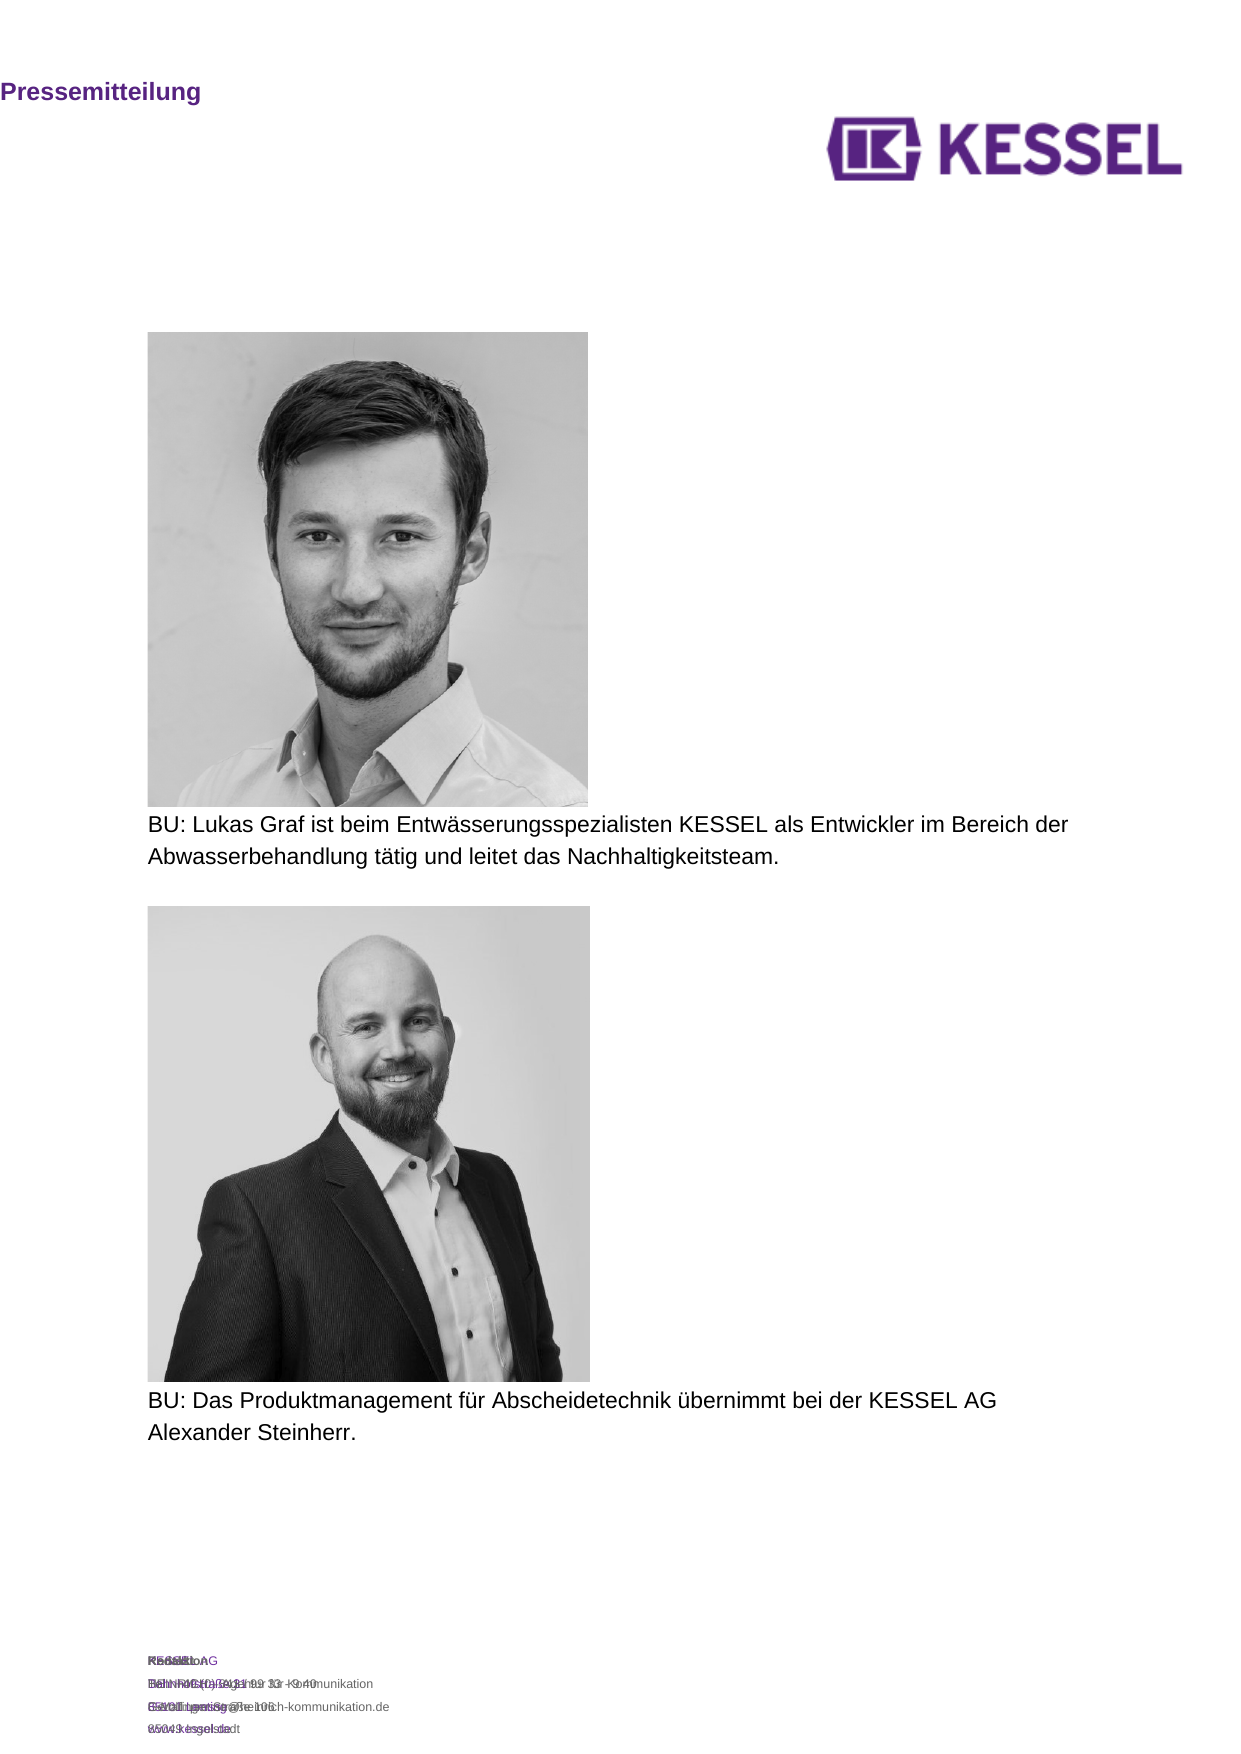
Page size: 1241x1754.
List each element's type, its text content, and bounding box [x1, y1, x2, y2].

picture [147, 332, 588, 807]
text BU: Lukas Graf ist beim Entwässerungsspezialisten KESSEL als Entwickler im Bereich der Abwasserbehandlung tätig und leitet das Nachhaltigkeitsteam. [148, 811, 1092, 869]
picture [147, 906, 590, 1382]
text BU: Das Produktmanagement für Abscheidetechnik übernimmt bei der KESSEL AG Alexander Steinherr. [148, 1387, 1092, 1445]
